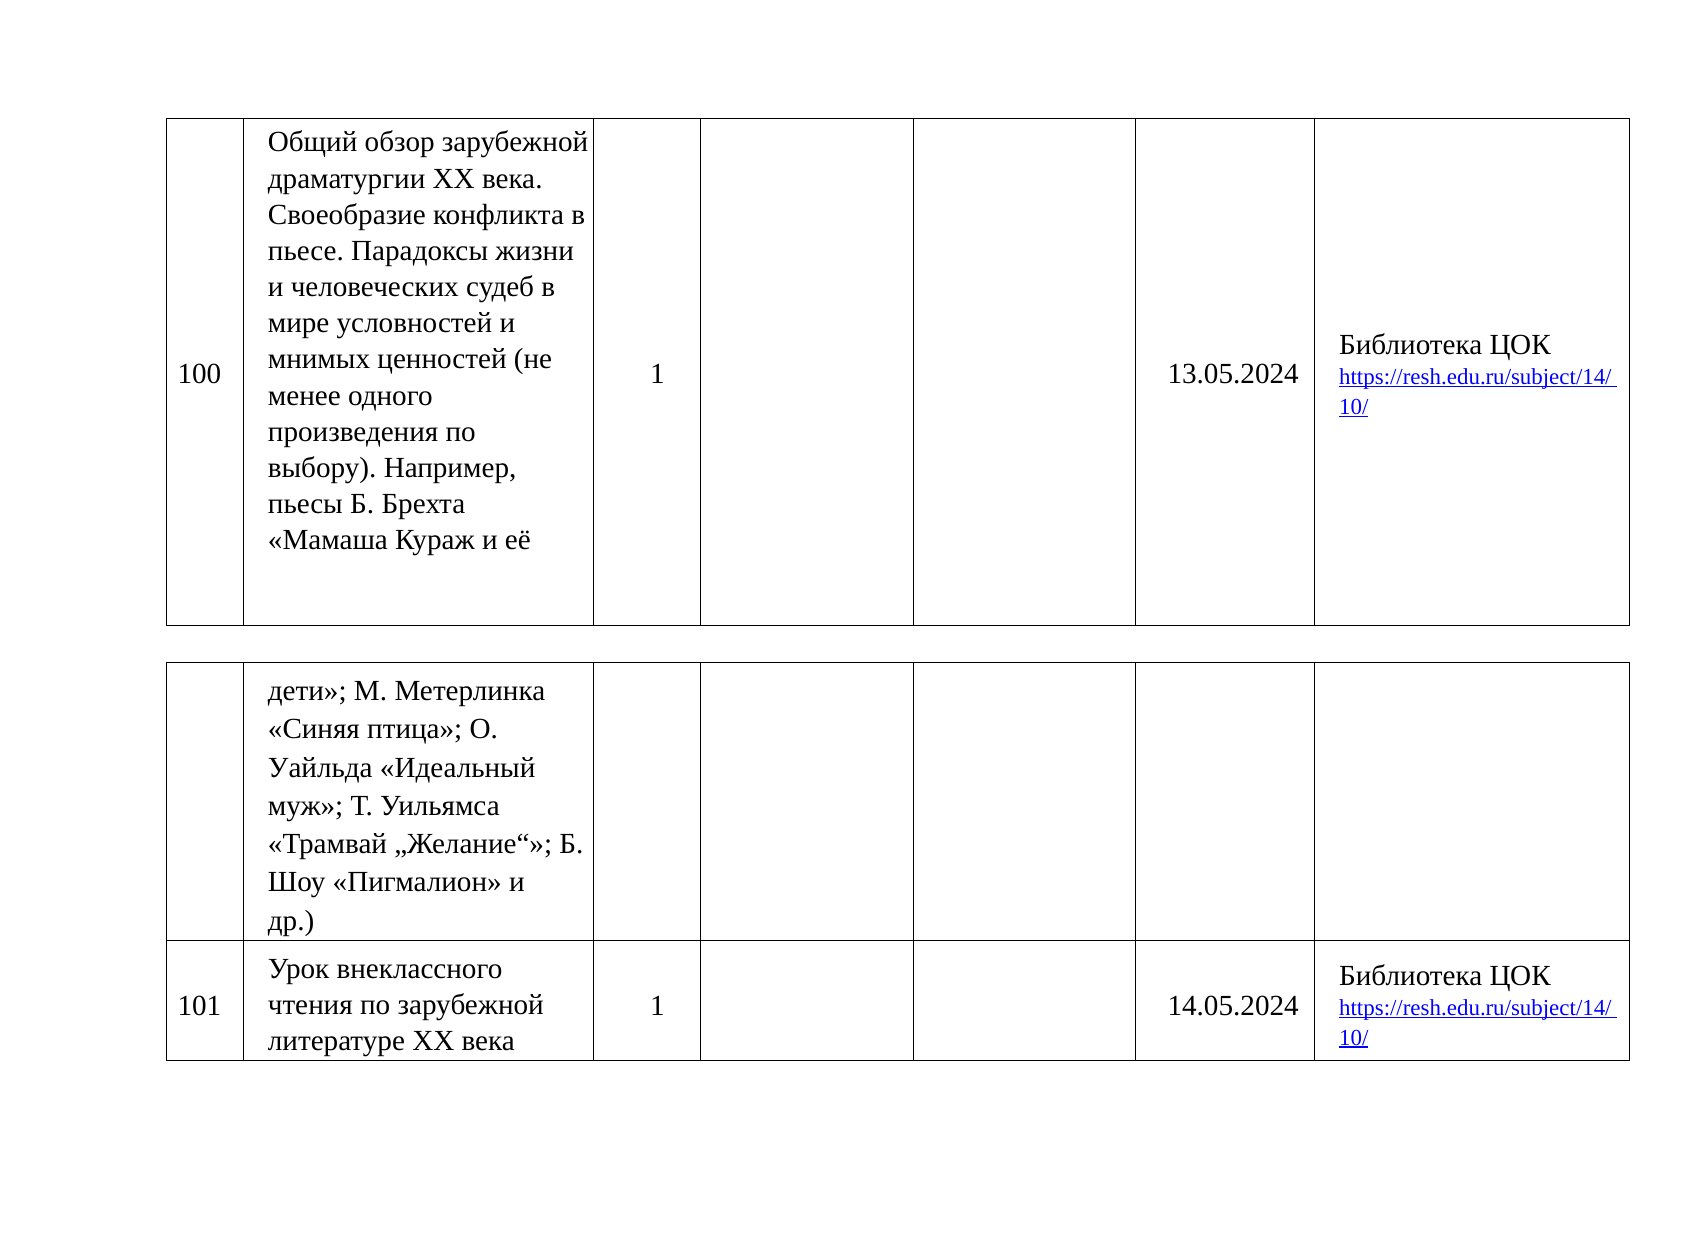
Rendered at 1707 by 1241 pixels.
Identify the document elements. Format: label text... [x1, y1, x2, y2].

table_cell [914, 119, 1135, 625]
table_cell 1 [594, 119, 700, 625]
table_cell [701, 941, 913, 1060]
table_cell [914, 941, 1135, 1060]
table_header [167, 663, 243, 939]
table_cell Общий обзор зарубежной драматургии ХХ века. Своеобразие конфликта в пьесе. Парадоксы жизни и человеческих судеб в мире условностей и мнимых ценностей (не менее одного произведения по выбору). Например, пьесы Б. Брехта «Мамаша Кураж и её [244, 119, 593, 625]
table_header [1136, 663, 1314, 939]
table_header [594, 663, 700, 939]
table_cell Библиотека ЦОК https://resh.edu.ru/subject/14/ 10/ [1315, 119, 1629, 625]
table_cell 1 [594, 941, 700, 1060]
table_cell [1315, 941, 1629, 1060]
table_cell 101 [167, 941, 243, 1060]
table_header дети»; М. Метерлинка «Синяя птица»; О. Уайльда «Идеальный муж»; Т. Уильямса «Трамвай „Желание“»; Б. Шоу «Пигмалион» и др.) [244, 663, 593, 939]
table_header [914, 663, 1135, 939]
table_header [1315, 663, 1629, 939]
table_cell 13.05.2024 [1136, 119, 1314, 625]
table_header [701, 663, 913, 939]
table_cell 100 [167, 119, 243, 625]
table_cell [701, 119, 913, 625]
table_cell Урок внеклассного чтения по зарубежной литературе ХХ века [244, 941, 593, 1060]
table_cell 14.05.2024 [1136, 941, 1314, 1060]
